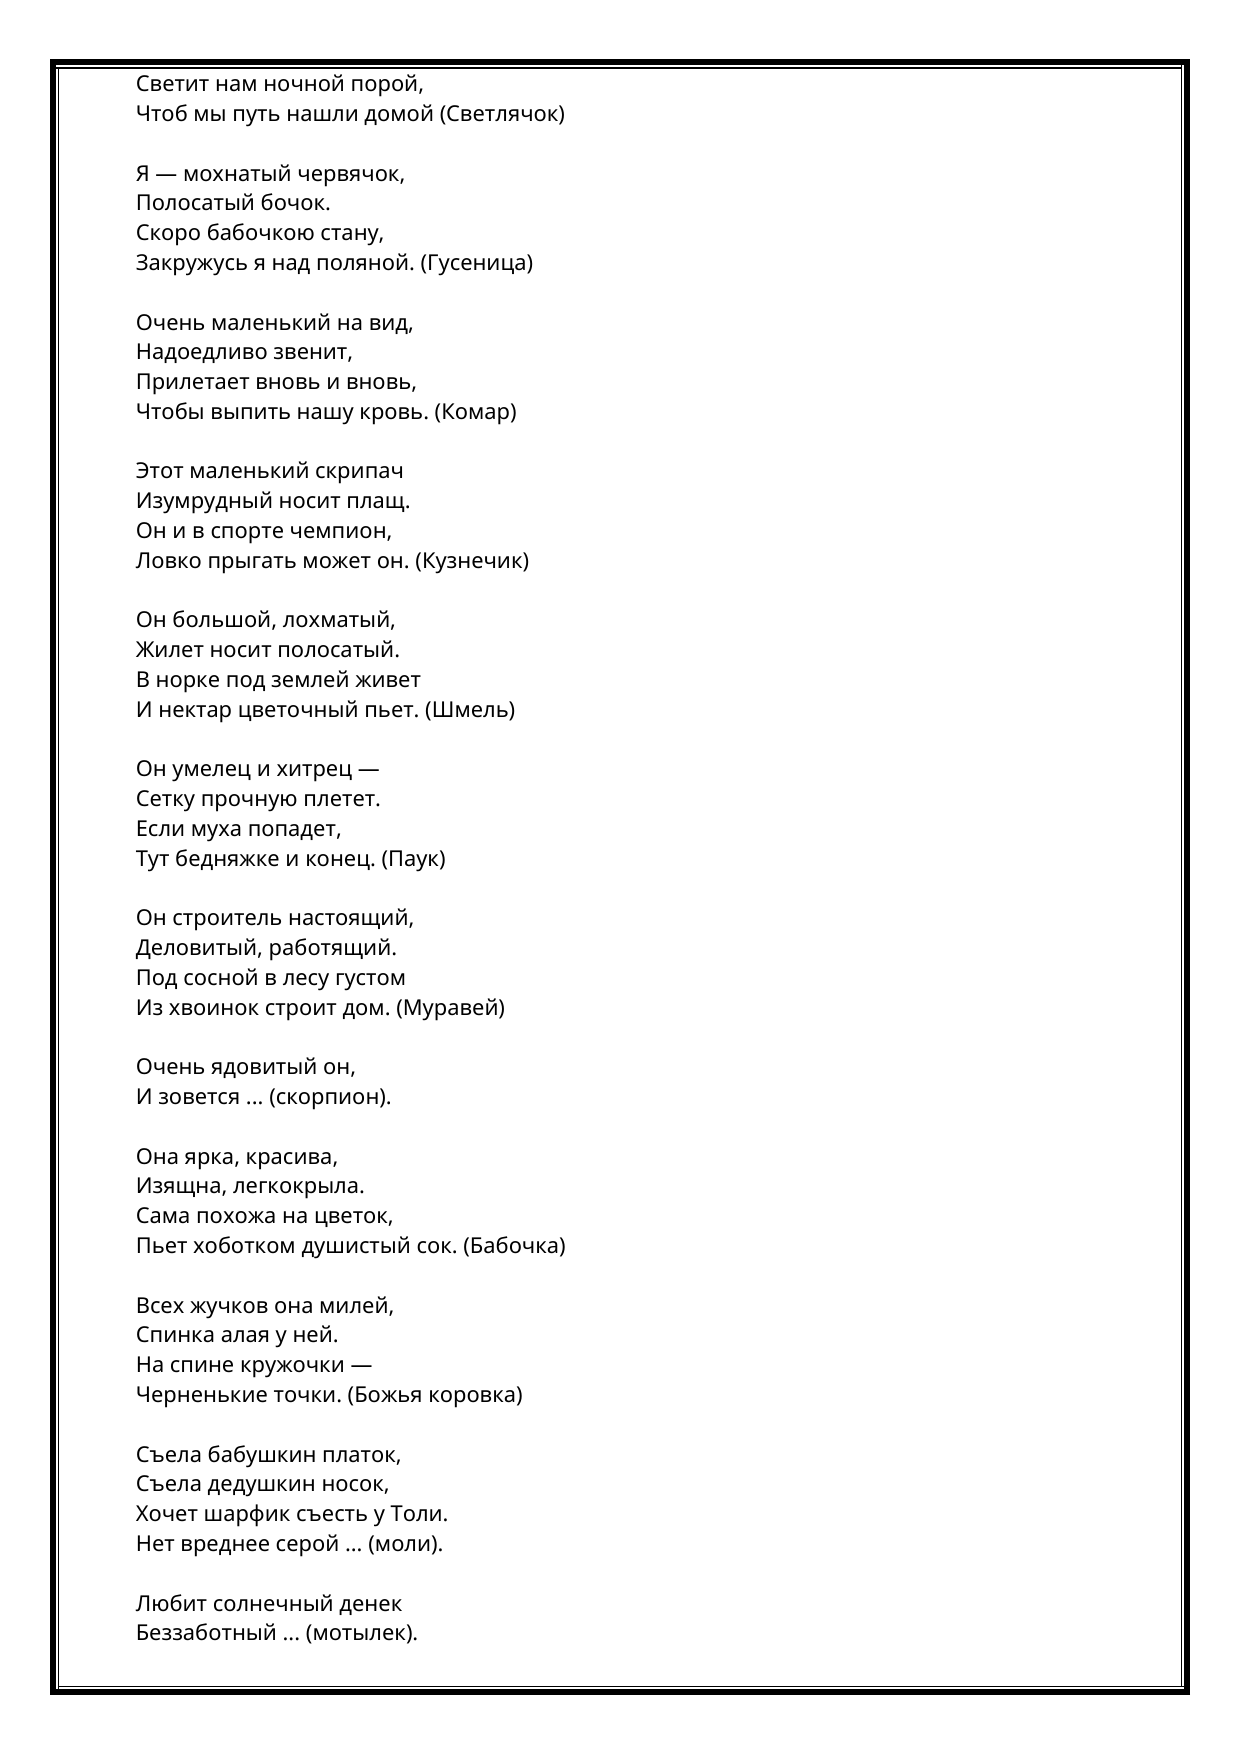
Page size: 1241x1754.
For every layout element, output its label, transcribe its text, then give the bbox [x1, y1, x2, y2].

text Любит солнечный денек [89, 1587, 1167, 1617]
text Закружусь я над поляной. (Гусеница) [89, 247, 1167, 277]
text Съела дедушкин носок, [89, 1468, 1167, 1498]
text Он большой, лохматый, [89, 604, 1167, 634]
text Нет вреднее серой ... (моли). [89, 1528, 1167, 1558]
text Жилет носит полосатый. [89, 634, 1167, 664]
text Сетку прочную плетет. [89, 783, 1167, 813]
text И нектар цветочный пьет. (Шмель) [89, 694, 1167, 723]
text Очень ядовитый он, [89, 1051, 1167, 1081]
text Съела бабушкин платок, [89, 1438, 1167, 1468]
text Очень маленький на вид, [89, 306, 1167, 336]
text Он и в спорте чемпион, [89, 515, 1167, 545]
text Этот маленький скрипач [89, 455, 1167, 485]
text Ловко прыгать может он. (Кузнечик) [89, 545, 1167, 574]
text Чтобы выпить нашу кровь. (Комар) [89, 396, 1167, 426]
text Черненькие точки. (Божья коровка) [89, 1379, 1167, 1409]
text Светит нам ночной порой, [89, 69, 1167, 98]
text Полосатый бочок. [89, 187, 1167, 217]
text Он строитель настоящий, [89, 902, 1167, 932]
text Он умелец и хитрец — [89, 753, 1167, 783]
text Под сосной в лесу густом [89, 962, 1167, 992]
text В норке под землей живет [89, 664, 1167, 694]
text Надоедливо звенит, [89, 336, 1167, 366]
text Чтоб мы путь нашли домой (Светлячок) [89, 98, 1167, 128]
text Сама похожа на цветок, [89, 1200, 1167, 1230]
text Прилетает вновь и вновь, [89, 366, 1167, 396]
text Деловитый, работящий. [89, 932, 1167, 962]
text Изящна, легкокрыла. [89, 1170, 1167, 1200]
text Тут бедняжке и конец. (Паук) [89, 843, 1167, 872]
text Всех жучков она милей, [89, 1289, 1167, 1319]
text Я — мохнатый червячок, [89, 157, 1167, 187]
text На спине кружочки — [89, 1349, 1167, 1379]
text Она ярка, красива, [89, 1141, 1167, 1170]
text Спинка алая у ней. [89, 1319, 1167, 1349]
text Если муха попадет, [89, 813, 1167, 843]
text Хочет шарфик съесть у Толи. [89, 1498, 1167, 1528]
text Изумрудный носит плащ. [89, 485, 1167, 515]
text И зовется ... (скорпион). [89, 1081, 1167, 1111]
text Из хвоинок строит дом. (Муравей) [89, 992, 1167, 1021]
text Пьет хоботком душистый сок. (Бабочка) [89, 1230, 1167, 1260]
text Скоро бабочкою стану, [89, 217, 1167, 247]
text Беззаботный ... (мотылек). [89, 1617, 1167, 1647]
